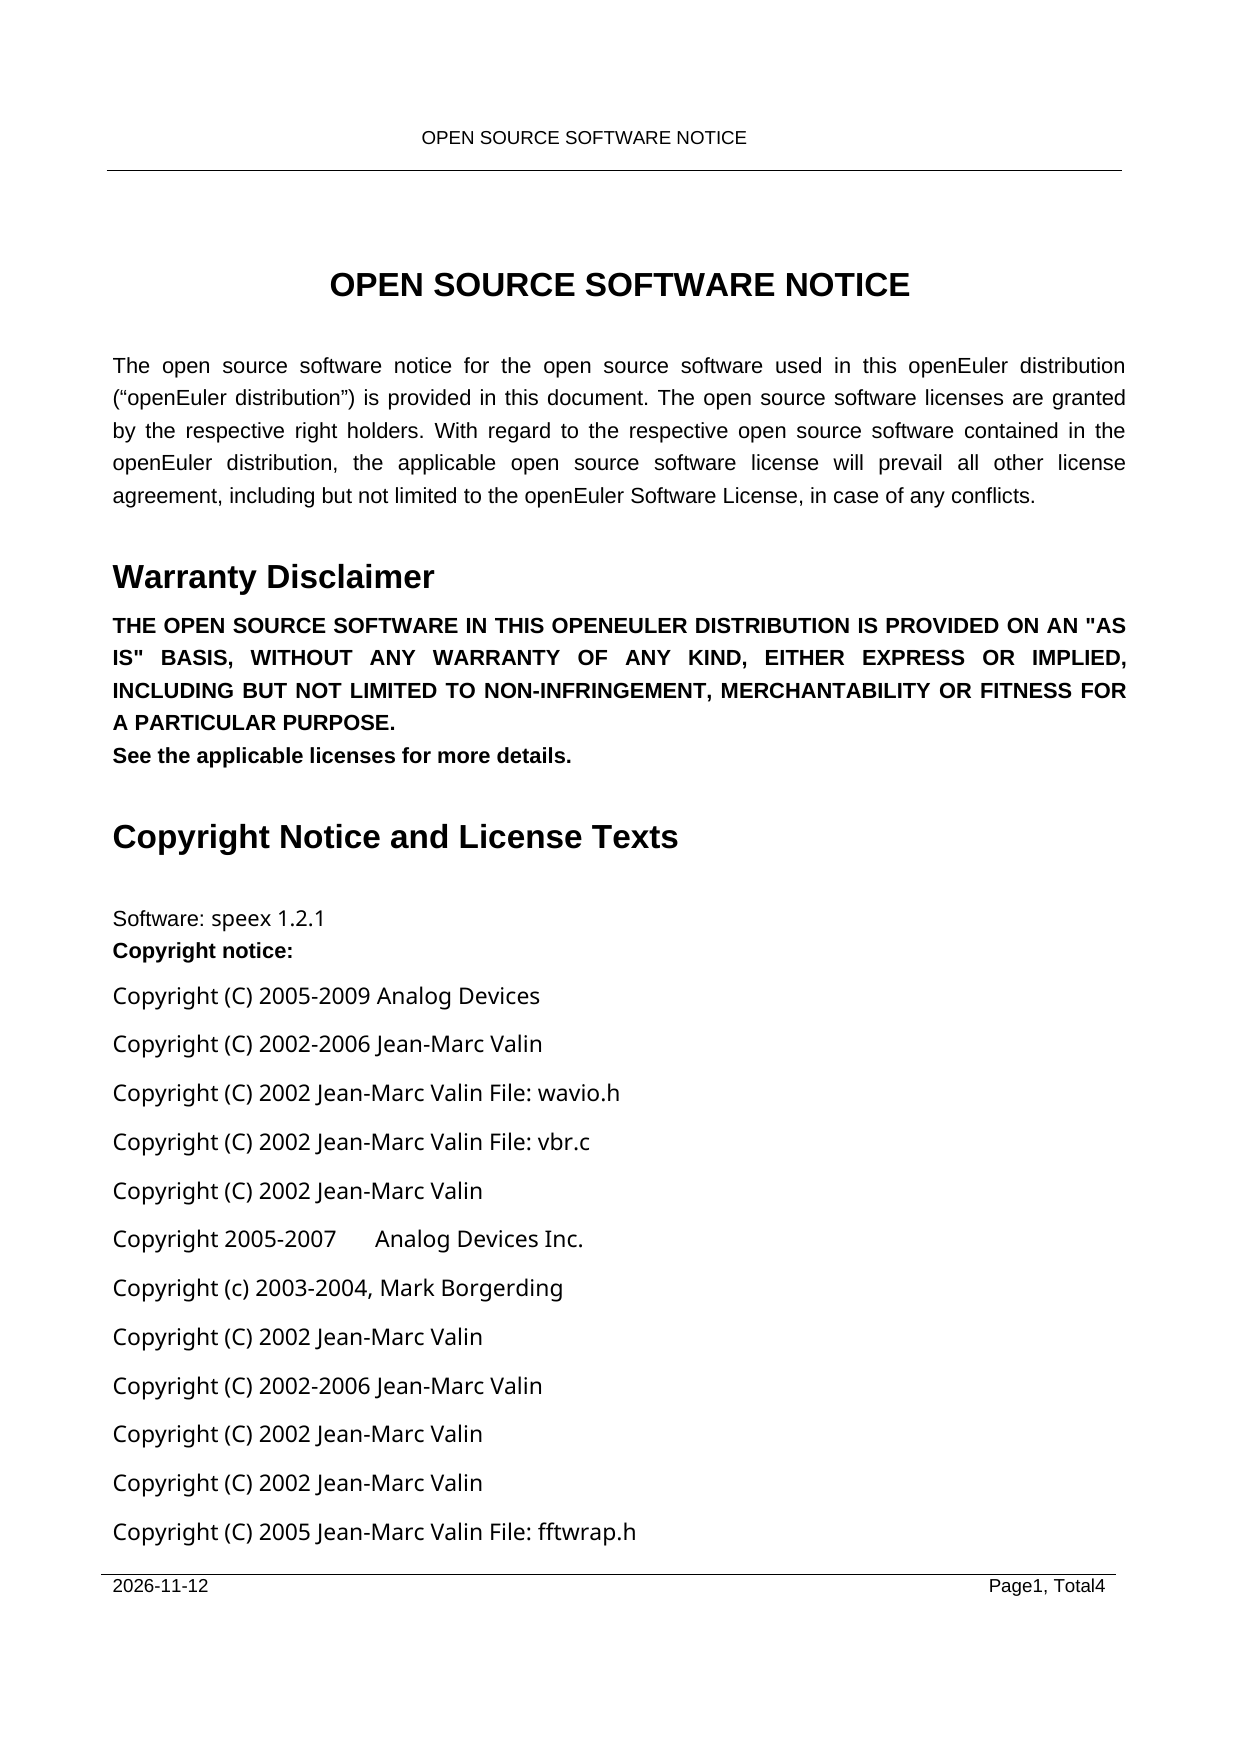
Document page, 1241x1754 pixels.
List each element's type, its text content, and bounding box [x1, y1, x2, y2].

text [112, 979, 1128, 1548]
text Copyright notice: [112, 934, 1128, 966]
text OPEN SOURCE SOFTWARE NOTICE [112, 251, 1128, 316]
text THE OPEN SOURCE SOFTWARE IN THIS OPENEULER DISTRIBUTION IS PROVIDED ON AN "AS IS" BASIS, WITHOUT ANY WARRANTY OF ANY KIND, EITHER EXPRESS OR IMPLIED, INCLUDING BUT NOT LIMITED TO NON-INFRINGEMENT, MERCHANTABILITY OR FITNESS FOR A PARTICULAR PURPOSE. See the applicable licenses for more details. [112, 609, 1128, 771]
text The open source software notice for the open source software used in this openEuler distribution (“openEuler distribution”) is provided in this document. The open source software licenses are granted by the respective right holders. With regard to the respective open source software contained in the openEuler distribution, the applicable open source software license will prevail all other license agreement, including but not limited to the openEuler Software License, in case of any conflicts. [112, 349, 1128, 511]
text Software: speex 1.2.1 [112, 901, 1128, 934]
text Warranty Disclaimer [112, 544, 1128, 609]
text Copyright Notice and License Texts [112, 804, 1128, 869]
